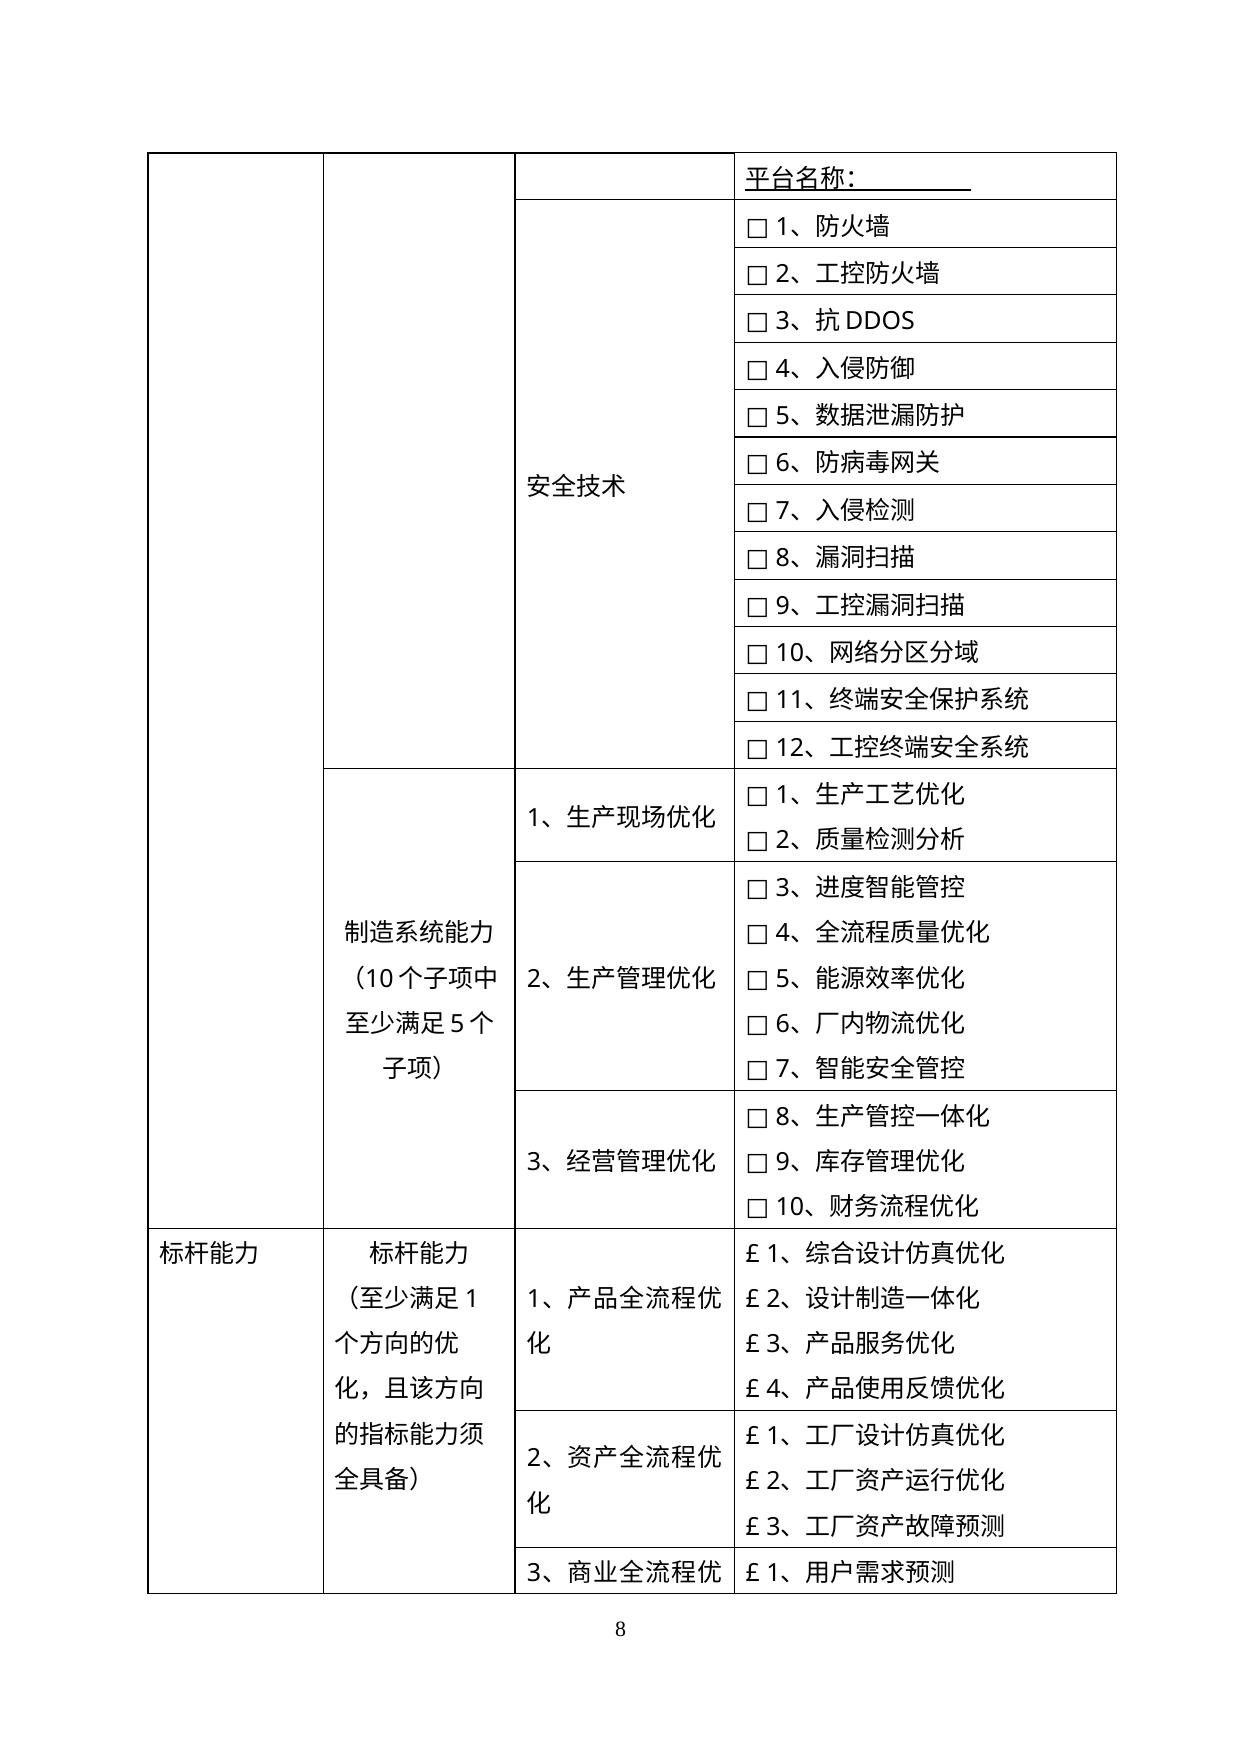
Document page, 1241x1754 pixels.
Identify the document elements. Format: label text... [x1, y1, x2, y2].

table_cell □ 11、终端安全保护系统 [735, 674, 1116, 721]
table_cell □ 8、漏洞扫描 [735, 532, 1116, 578]
table_cell □ 3、进度智能管控 □ 4、全流程质量优化 □ 5、能源效率优化 □ 6、厂内物流优化 □ 7、智能安全管控 [735, 862, 1116, 1089]
table_cell □ 8、生产管控一体化 □ 9、库存管理优化 □ 10、财务流程优化 [735, 1091, 1116, 1227]
table_cell □ 4、入侵防御 [735, 343, 1116, 389]
table_cell 标杆能力 [149, 1229, 323, 1593]
table_cell £ 1、综合设计仿真优化 £ 2、设计制造一体化 £ 3、产品服务优化 £ 4、产品使用反馈优化 [735, 1229, 1116, 1410]
table_cell □ 7、入侵检测 [735, 485, 1116, 531]
table_cell 制造系统能力 （10个子项中至少满足5个子项） [324, 769, 514, 1227]
table_cell 2、资产全流程优化 [516, 1411, 734, 1547]
table_cell □ 9、工控漏洞扫描 [735, 580, 1116, 626]
table_cell □ 2、工控防火墙 [735, 248, 1116, 294]
table_cell □ 3、抗DDOS [735, 295, 1116, 342]
table_cell 2、生产管理优化 [516, 862, 734, 1089]
table_cell 1、生产现场优化 [516, 769, 734, 861]
table_cell 安全技术 [516, 200, 734, 768]
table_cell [735, 1548, 1116, 1593]
table_cell £ 1、工厂设计仿真优化 £ 2、工厂资产运行优化 £ 3、工厂资产故障预测 [735, 1411, 1116, 1547]
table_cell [735, 153, 1116, 199]
table_cell 标杆能力 （至少满足1个方向的优化，且该方向的指标能力须全具备） [324, 1229, 514, 1593]
table_cell □ 1、生产工艺优化 □ 2、质量检测分析 [735, 769, 1116, 861]
table_cell 3、商业全流程优化 [516, 1548, 734, 1593]
table_cell □ 10、网络分区分域 [735, 627, 1116, 673]
table_cell □ 5、数据泄漏防护 [735, 390, 1116, 436]
table_cell 3、经营管理优化 [516, 1091, 734, 1227]
table_cell 1、产品全流程优化 [516, 1229, 734, 1410]
table_cell □ 6、防病毒网关 [735, 438, 1116, 484]
table_cell □ 1、防火墙 [735, 200, 1116, 247]
table_cell □ 12、工控终端安全系统 [735, 722, 1116, 768]
